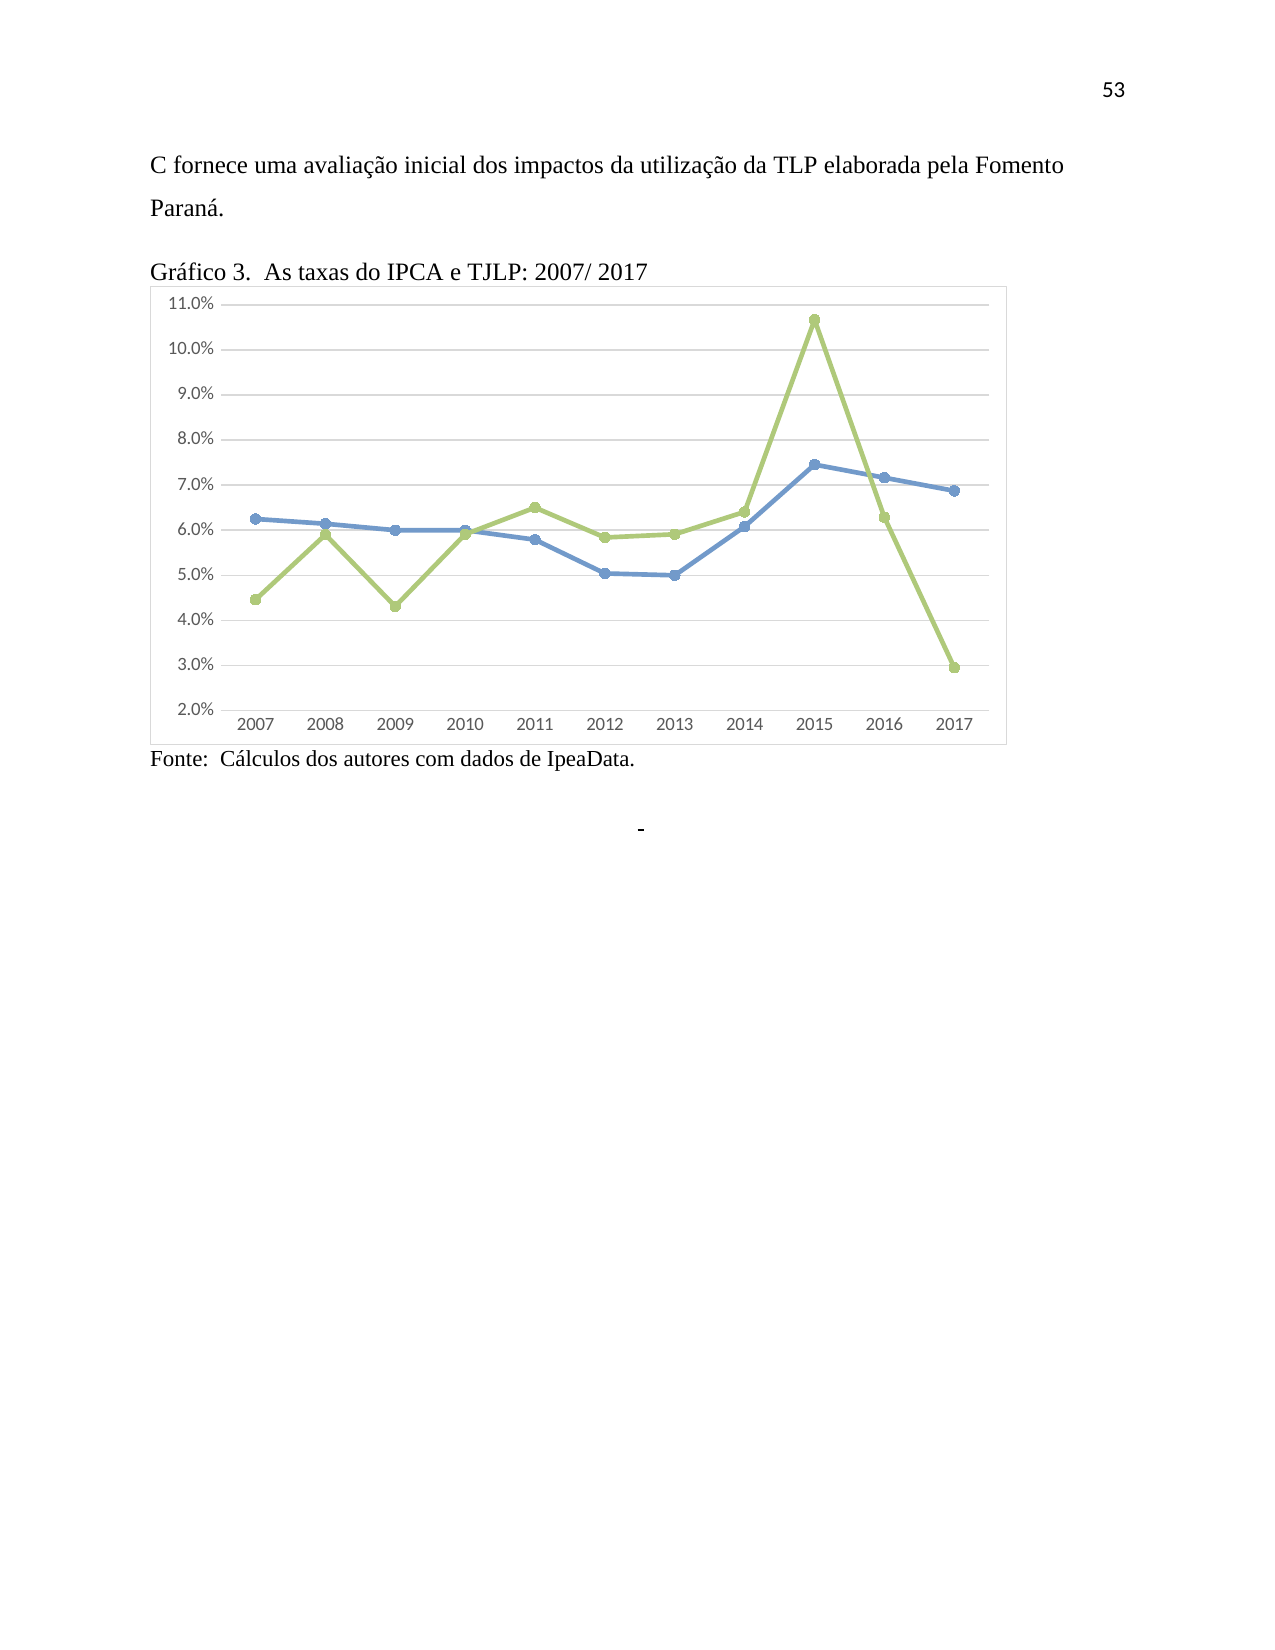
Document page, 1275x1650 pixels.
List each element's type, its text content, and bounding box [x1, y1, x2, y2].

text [150, 150, 1125, 222]
text Gráfico 3. As taxas do IPCA e TJLP: 2007/ 2017 [150, 257, 1125, 286]
text Fonte: Cálculos dos autores com dados de IpeaData. [150, 745, 1125, 772]
